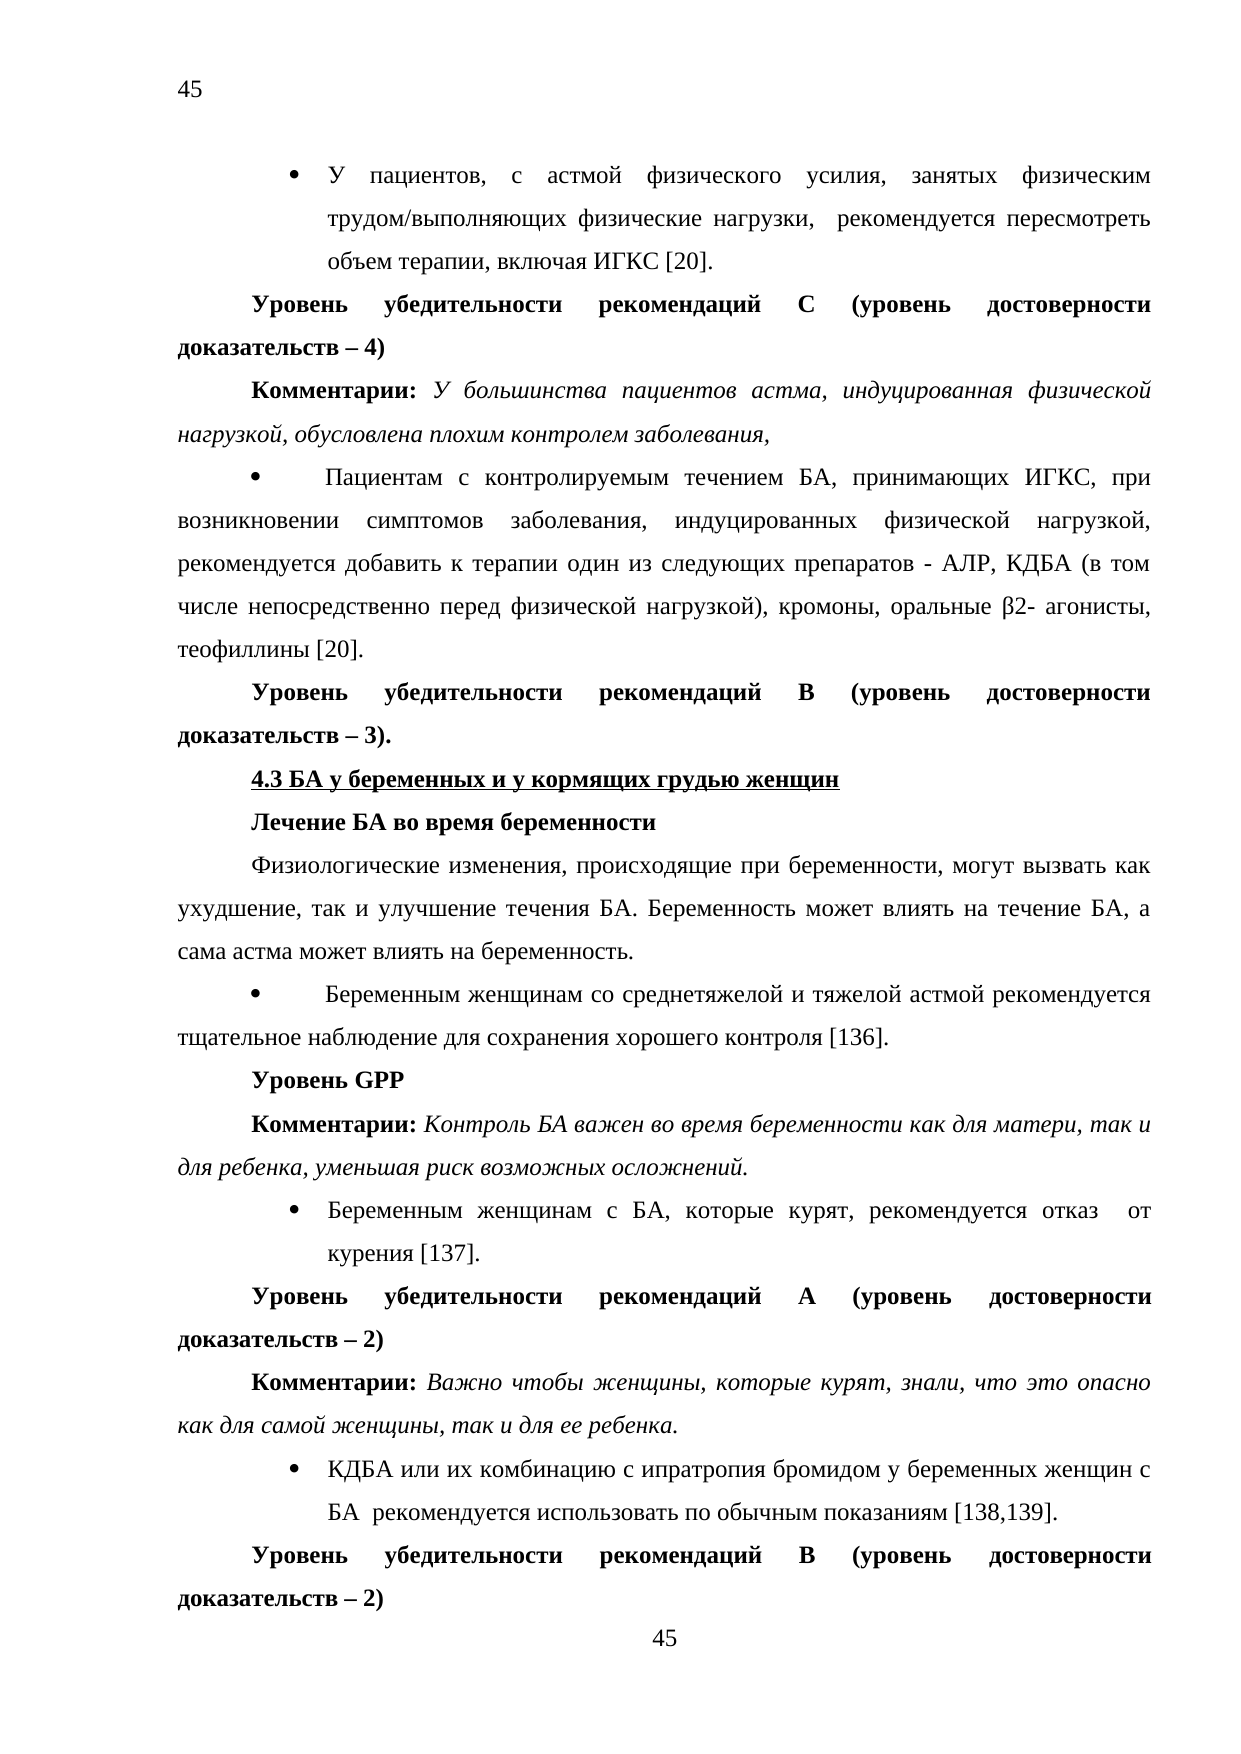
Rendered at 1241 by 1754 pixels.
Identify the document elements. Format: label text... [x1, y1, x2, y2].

text Уровень GPP [177, 1066, 1152, 1094]
text 4.3 БА у беременных и у кормящих грудью женщин [177, 764, 1152, 792]
text Уровень убедительности рекомендаций В (уровень достоверности доказательств – 3). [177, 677, 1152, 749]
text Уровень убедительности рекомендаций В (уровень достоверности доказательств – 2) [177, 1540, 1152, 1612]
list Беременным женщинам со среднетяжелой и тяжелой астмой рекомендуется тщательное наблюдение для сохранения хорошего контроля [136]. [177, 979, 1152, 1051]
list КДБА или их комбинацию с ипратропия бромидом у беременных женщин с БА рекомендуется использовать по обычным показаниям [138,139]. [290, 1454, 1152, 1526]
text Лечение БА во время беременности [177, 807, 1152, 836]
text Комментарии: Важно чтобы женщины, которые курят, знали, что это опасно как для самой женщины, так и для ее ребенка. [177, 1367, 1152, 1439]
list Пациентам с контролируемым течением БА, принимающих ИГКС, при возникновении симптомов заболевания, индуцированных физической нагрузкой, рекомендуется добавить к терапии один из следующих препаратов - АЛР, КДБА (в том числе непосредственно перед физической нагрузкой), кромоны, оральные β2- агонисты, теофиллины [20]. [177, 462, 1152, 663]
list Беременным женщинам с БА, которые курят, рекомендуется отказ от курения [137]. [290, 1195, 1152, 1267]
text Уровень убедительности рекомендаций С (уровень достоверности доказательств – 4) [177, 289, 1152, 361]
text Физиологические изменения, происходящие при беременности, могут вызвать как ухудшение, так и улучшение течения БА. Беременность может влиять на течение БА, а сама астма может влиять на беременность. [177, 850, 1152, 965]
text Комментарии: Контроль БА важен во время беременности как для матери, так и для ребенка, уменьшая риск возможных осложнений. [177, 1109, 1152, 1181]
list У пациентов, с астмой физического усилия, занятых физическим трудом/выполняющих физические нагрузки, рекомендуется пересмотреть объем терапии, включая ИГКС [20]. [290, 160, 1152, 275]
text Комментарии: У большинства пациентов астма, индуцированная физической нагрузкой, обусловлена плохим контролем заболевания, [177, 376, 1152, 447]
text Уровень убедительности рекомендаций А (уровень достоверности доказательств – 2) [177, 1281, 1152, 1353]
